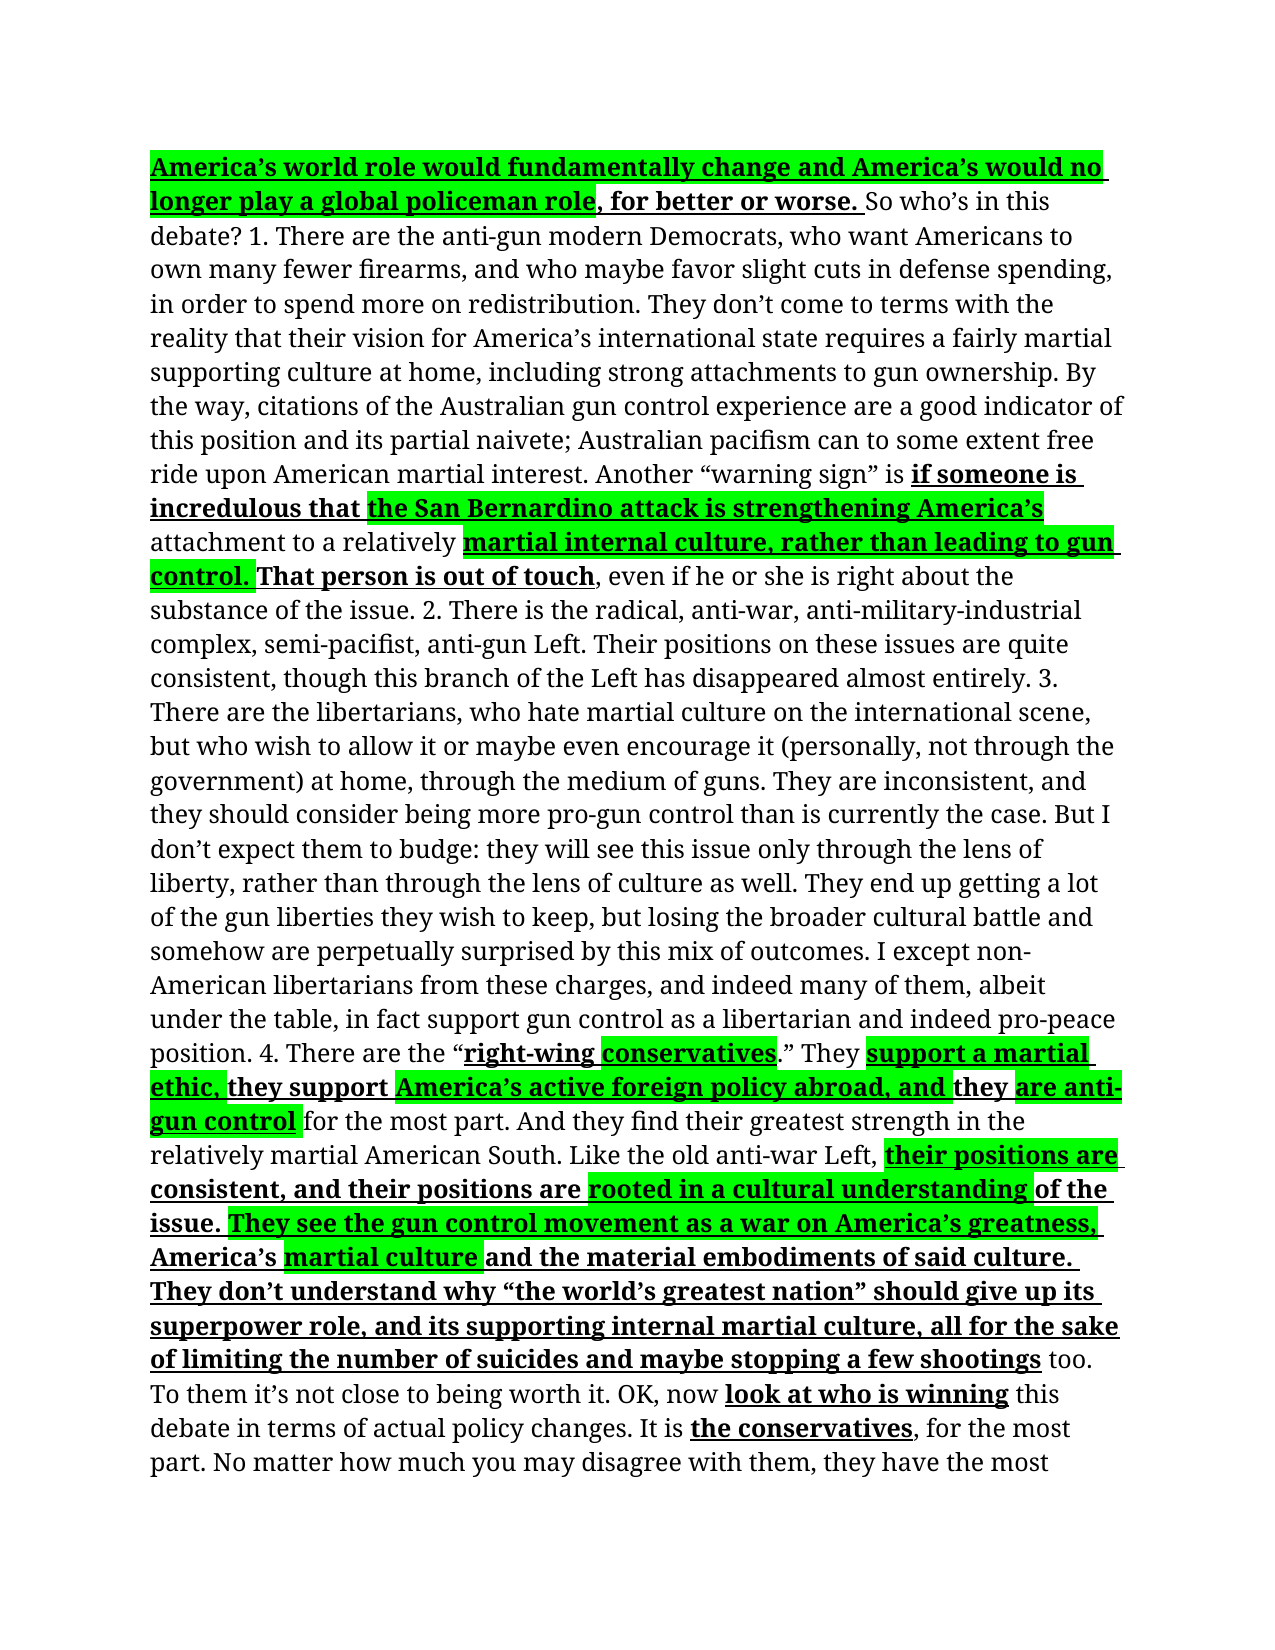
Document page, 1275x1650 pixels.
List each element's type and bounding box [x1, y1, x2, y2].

text [150, 1168, 1125, 1478]
text [150, 150, 1125, 1201]
